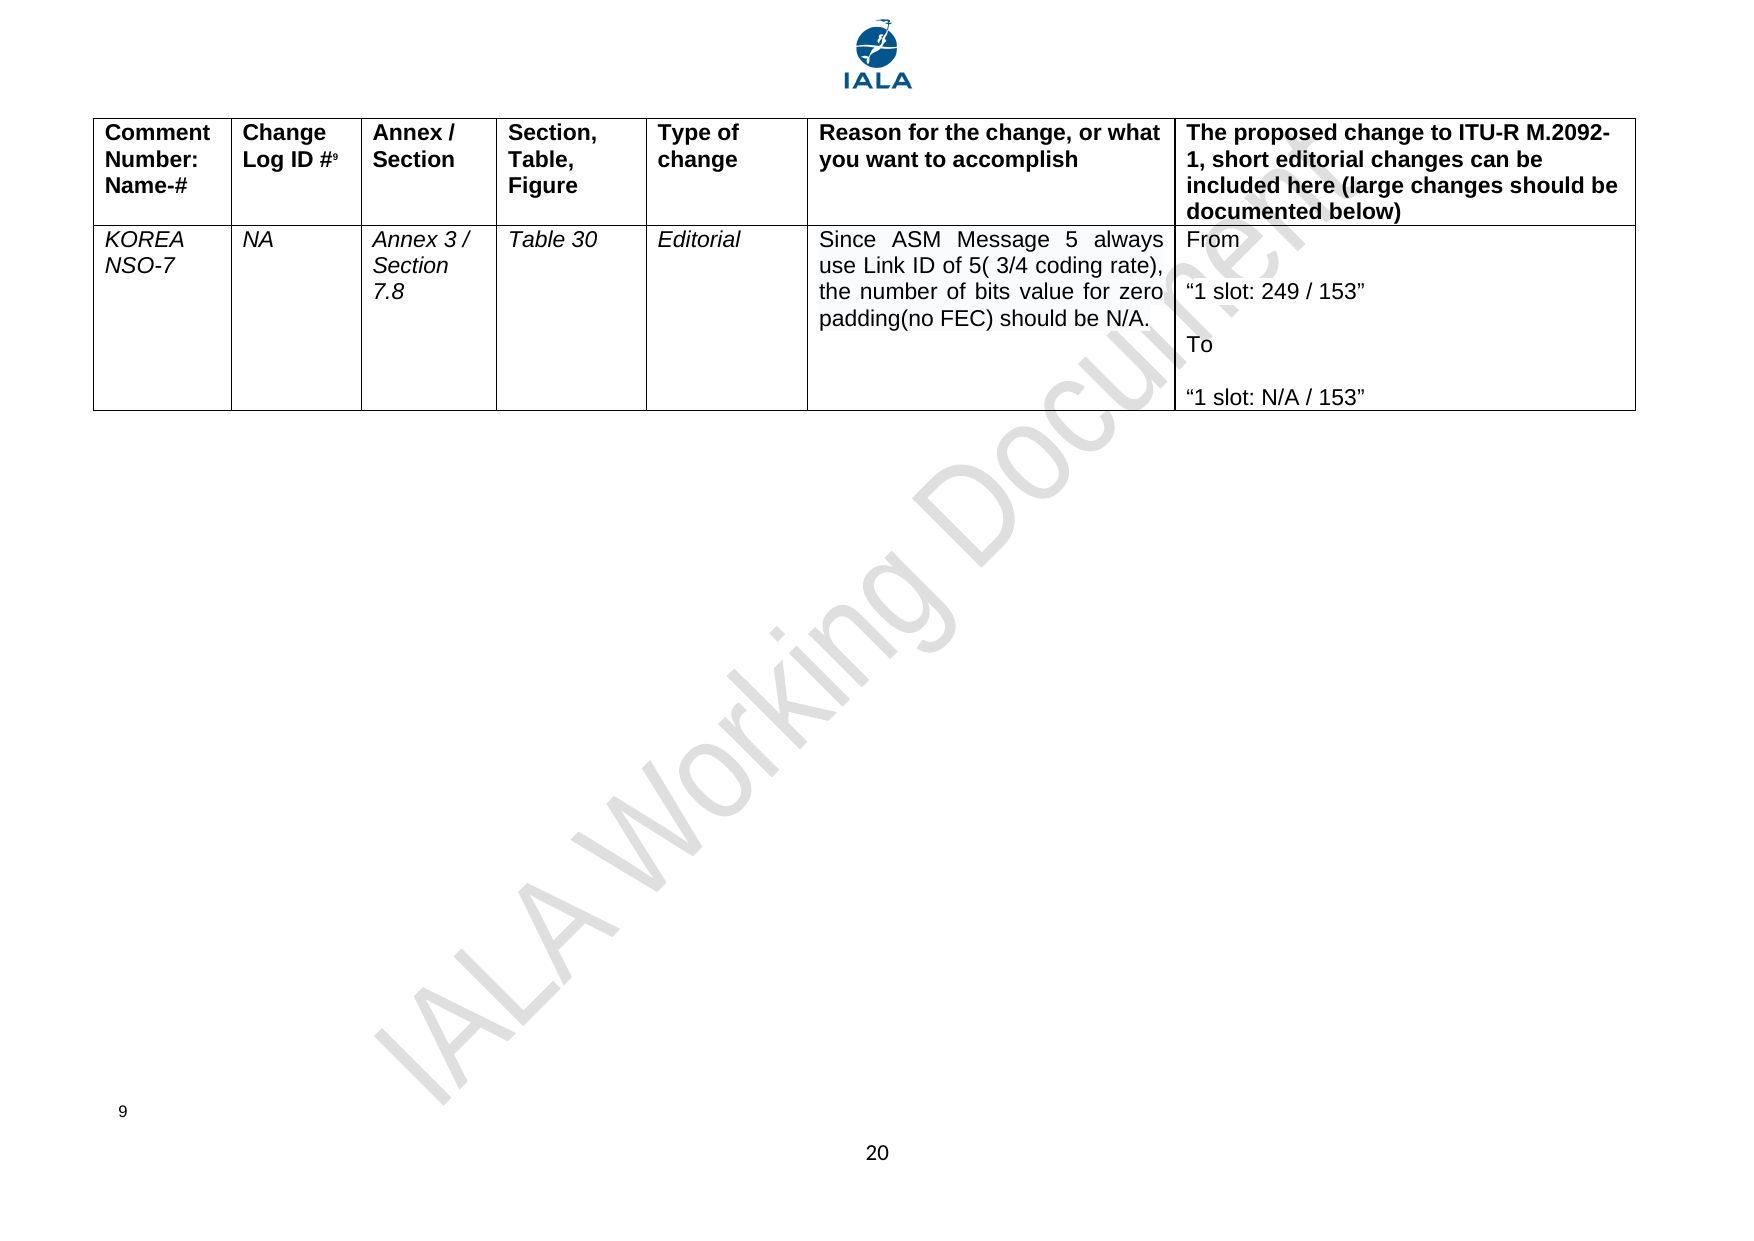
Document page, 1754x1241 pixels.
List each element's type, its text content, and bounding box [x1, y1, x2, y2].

table_header Reason for the change, or what you want to accomplish [808, 119, 1174, 224]
table_cell KOREA NSO-7 [94, 226, 231, 410]
table_header Change Log ID # [232, 119, 361, 224]
table_header The proposed change to ITU-R M.2092-1, short editorial changes can be included here (large changes should be documented below) [1176, 119, 1635, 224]
table_header Section, Table, Figure [497, 119, 646, 224]
table_cell Annex 3 / Section 7.8 [362, 226, 496, 410]
table_cell Table 30 [497, 226, 646, 410]
table_header Annex / Section [362, 119, 496, 224]
table_cell From “1 slot: 249 / 153” To “1 slot: N/A / 153” [1176, 226, 1635, 410]
table_cell Since ASM Message 5 always use Link ID of 5( 3/4 coding rate), the number of bits value for zero padding(no FEC) should be N/A. [808, 226, 1174, 410]
picture [829, 11, 924, 104]
table_cell Editorial [647, 226, 807, 410]
table_header Comment Number: Name-# [94, 119, 231, 224]
table_header Type of change [647, 119, 807, 224]
table_cell NA [232, 226, 361, 410]
